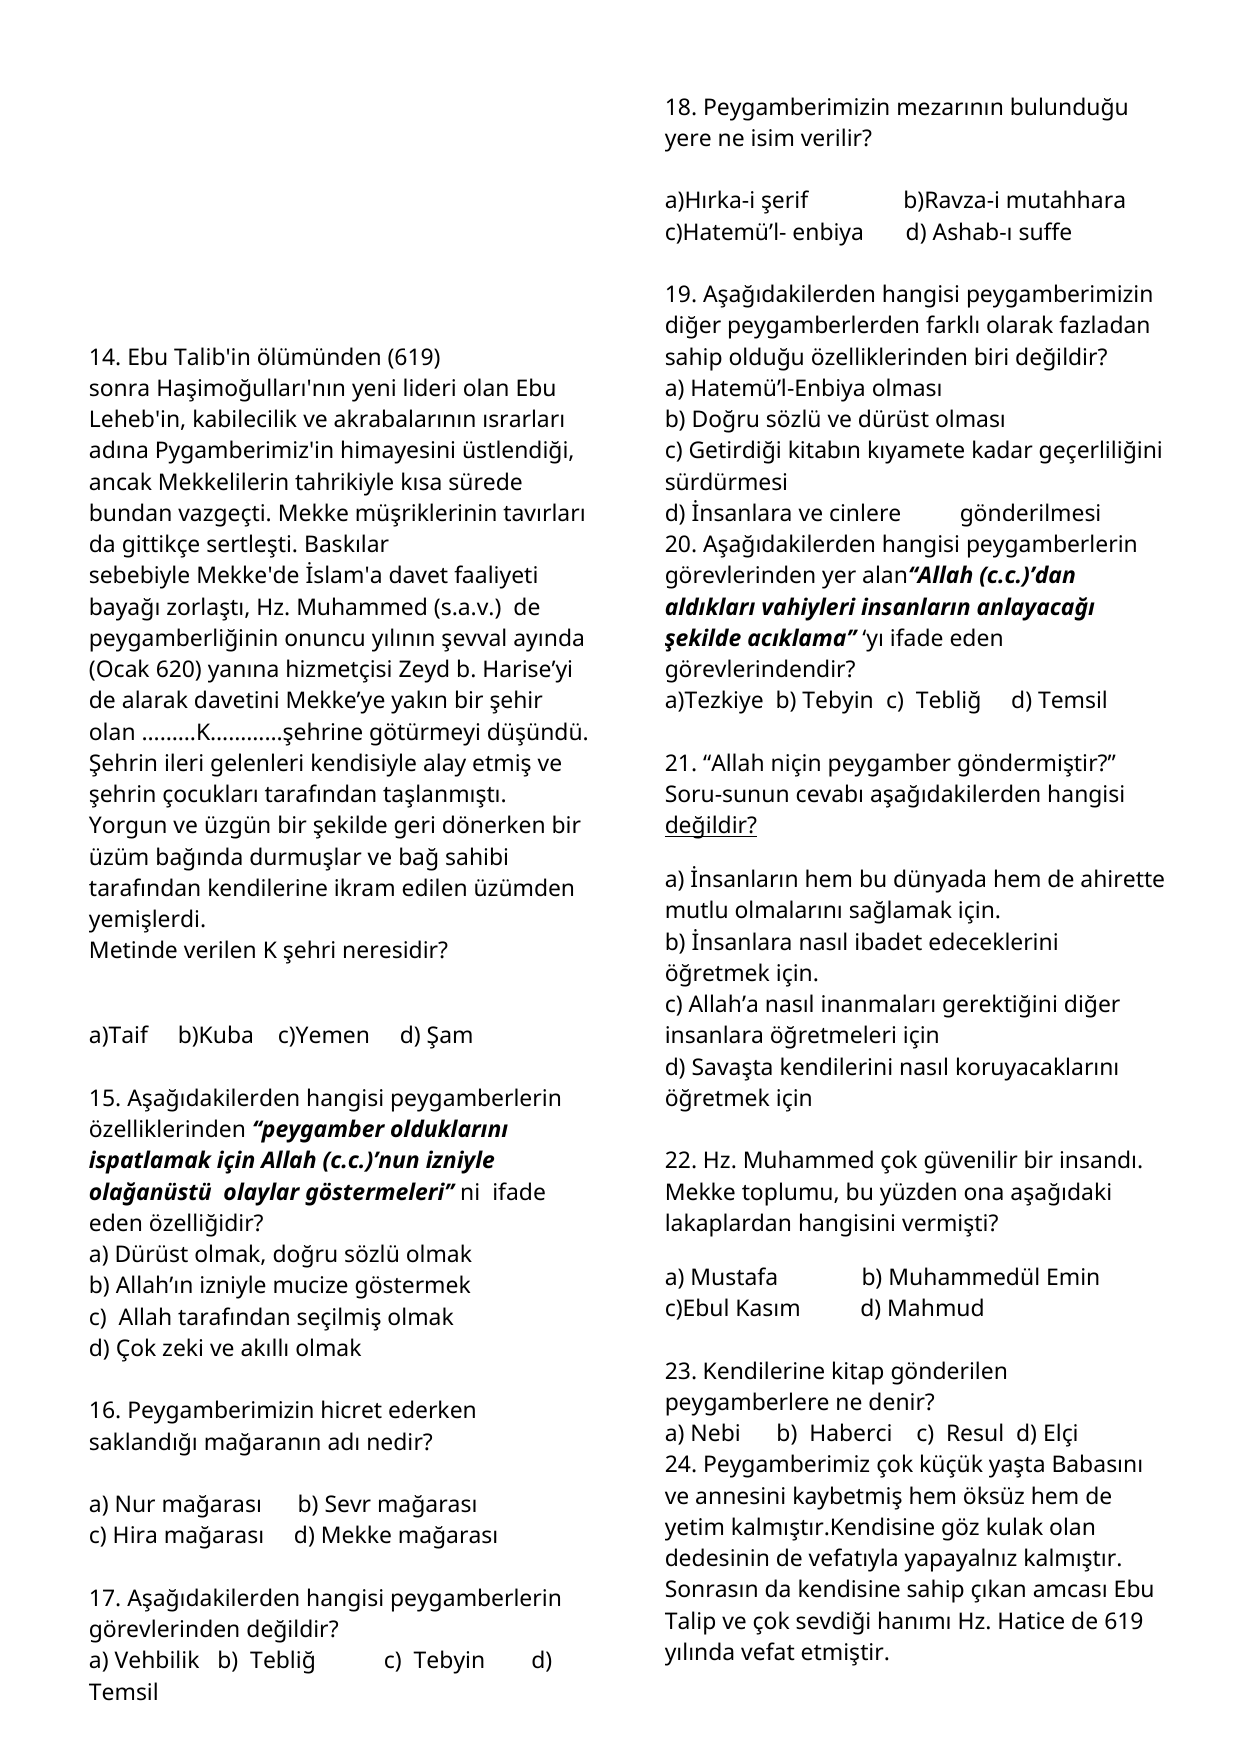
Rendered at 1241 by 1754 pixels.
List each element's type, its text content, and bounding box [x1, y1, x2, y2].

text 23. Kendilerine kitap gönderilen peygamberlere ne denir? [664, 1354, 1167, 1417]
text b) İnsanlara nasıl ibadet edeceklerini öğretmek için. [664, 926, 1167, 988]
text c) Allah’a nasıl inanmaları gerektiğini diğer insanlara öğretmeleri için [664, 988, 1167, 1051]
text 21. “Allah niçin peygamber göndermiştir?” Soru-sunun cevabı aşağıdakilerden hangisi değildir? [664, 747, 1167, 840]
text d) İnsanlara ve cinlere gönderilmesi [664, 497, 1167, 528]
text d) Çok zeki ve akıllı olmak [89, 1332, 591, 1363]
text c) Allah tarafından seçilmiş olmak [89, 1301, 591, 1332]
text a) Nur mağarası b) Sevr mağarası [89, 1488, 591, 1519]
text c) Hira mağarası d) Mekke mağarası [89, 1519, 591, 1551]
text Metinde verilen K şehri neresidir? [89, 934, 591, 965]
text 16. Peygamberimizin hicret ederken saklandığı mağaranın adı nedir? [89, 1394, 591, 1457]
text a) Mustafa b) Muhammedül Emin c)Ebul Kasım d) Mahmud [664, 1261, 1167, 1323]
text a)Tezkiye b) Tebyin c) Tebliğ d) Temsil [664, 684, 1167, 715]
text d) Savaşta kendilerini nasıl koruyacaklarını öğretmek için [664, 1051, 1167, 1113]
text 14. Ebu Talib'in ölümünden (619) sonra Haşimoğulları'nın yeni lideri olan Ebu Leheb'in, kabilecilik ve akrabalarının ısrarları adına Pygamberimiz'in himayesini üstlendiği, ancak Mekkelilerin tahrikiyle kısa sürede bundan vazgeçti. Mekke müşriklerinin tavırları da gittikçe sertleşti. Baskılar sebebiyle Mekke'de İslam'a davet faaliyeti bayağı zorlaştı, Hz. Muhammed (s.a.v.) de peygamberliğinin onuncu yılının şevval ayında (Ocak 620) yanına hizmetçisi Zeyd b. Harise’yi de alarak davetini Mekke’ye yakın bir şehir olan ………K…………şehrine götürmeyi düşündü. Şehrin ileri gelenleri kendisiyle alay etmiş ve şehrin çocukları tarafından taşlanmıştı. Yorgun ve üzgün bir şekilde geri dönerken bir üzüm bağında durmuşlar ve bağ sahibi tarafından kendilerine ikram edilen üzümden yemişlerdi. [89, 340, 591, 934]
text a)Taif b)Kuba c)Yemen d) Şam [89, 1019, 591, 1051]
text a) Dürüst olmak, doğru sözlü olmak [89, 1238, 591, 1269]
text 19. Aşağıdakilerden hangisi peygamberimizin diğer peygamberlerden farklı olarak fazladan sahip olduğu özelliklerinden biri değildir? [664, 278, 1167, 372]
text 17. Aşağıdakilerden hangisi peygamberlerin görevlerinden değildir? [89, 1582, 591, 1644]
text a) İnsanların hem bu dünyada hem de ahirette mutlu olmalarını sağlamak için. [664, 863, 1167, 926]
text a) Vehbilik b) Tebliğ c) Tebyin d) Temsil [89, 1644, 591, 1707]
text a) Hatemü’l-Enbiya olması [664, 372, 1167, 403]
text c)Hatemü’l- enbiya d) Ashab-ı suffe [664, 215, 1167, 247]
text 22. Hz. Muhammed çok güvenilir bir insandı. Mekke toplumu, bu yüzden ona aşağıdaki lakaplardan hangisini vermişti? [664, 1144, 1167, 1238]
text a)Hırka-i şerif b)Ravza-i mutahhara [664, 184, 1167, 215]
text a) Nebi b) Haberci c) Resul d) Elçi [664, 1417, 1167, 1448]
text 15. Aşağıdakilerden hangisi peygamberlerin özelliklerinden ‘‘peygamber olduklarını ispatlamak için Allah (c.c.)’nun izniyle olağanüstü olaylar göstermeleri’’ ni ifade eden özelliğidir? [89, 1082, 591, 1238]
text 24. Peygamberimiz çok küçük yaşta Babasını ve annesini kaybetmiş hem öksüz hem de yetim kalmıştır.Kendisine göz kulak olan dedesinin de vefatıyla yapayalnız kalmıştır. Sonrasın da kendisine sahip çıkan amcası Ebu Talip ve çok sevdiği hanımı Hz. Hatice de 619 yılında vefat etmiştir. [664, 1448, 1167, 1667]
text b) Allah’ın izniyle mucize göstermek [89, 1269, 591, 1301]
text c) Getirdiği kitabın kıyamete kadar geçerliliğini sürdürmesi [664, 434, 1167, 497]
text b) Doğru sözlü ve dürüst olması [664, 403, 1167, 434]
text 18. Peygamberimizin mezarının bulunduğu yere ne isim verilir? [664, 90, 1167, 153]
text 20. Aşağıdakilerden hangisi peygamberlerin görevlerinden yer alan‘‘Allah (c.c.)’dan aldıkları vahiyleri insanların anlayacağı şekilde acıklama’’ ‘yı ifade eden görevlerindendir? [664, 528, 1167, 684]
